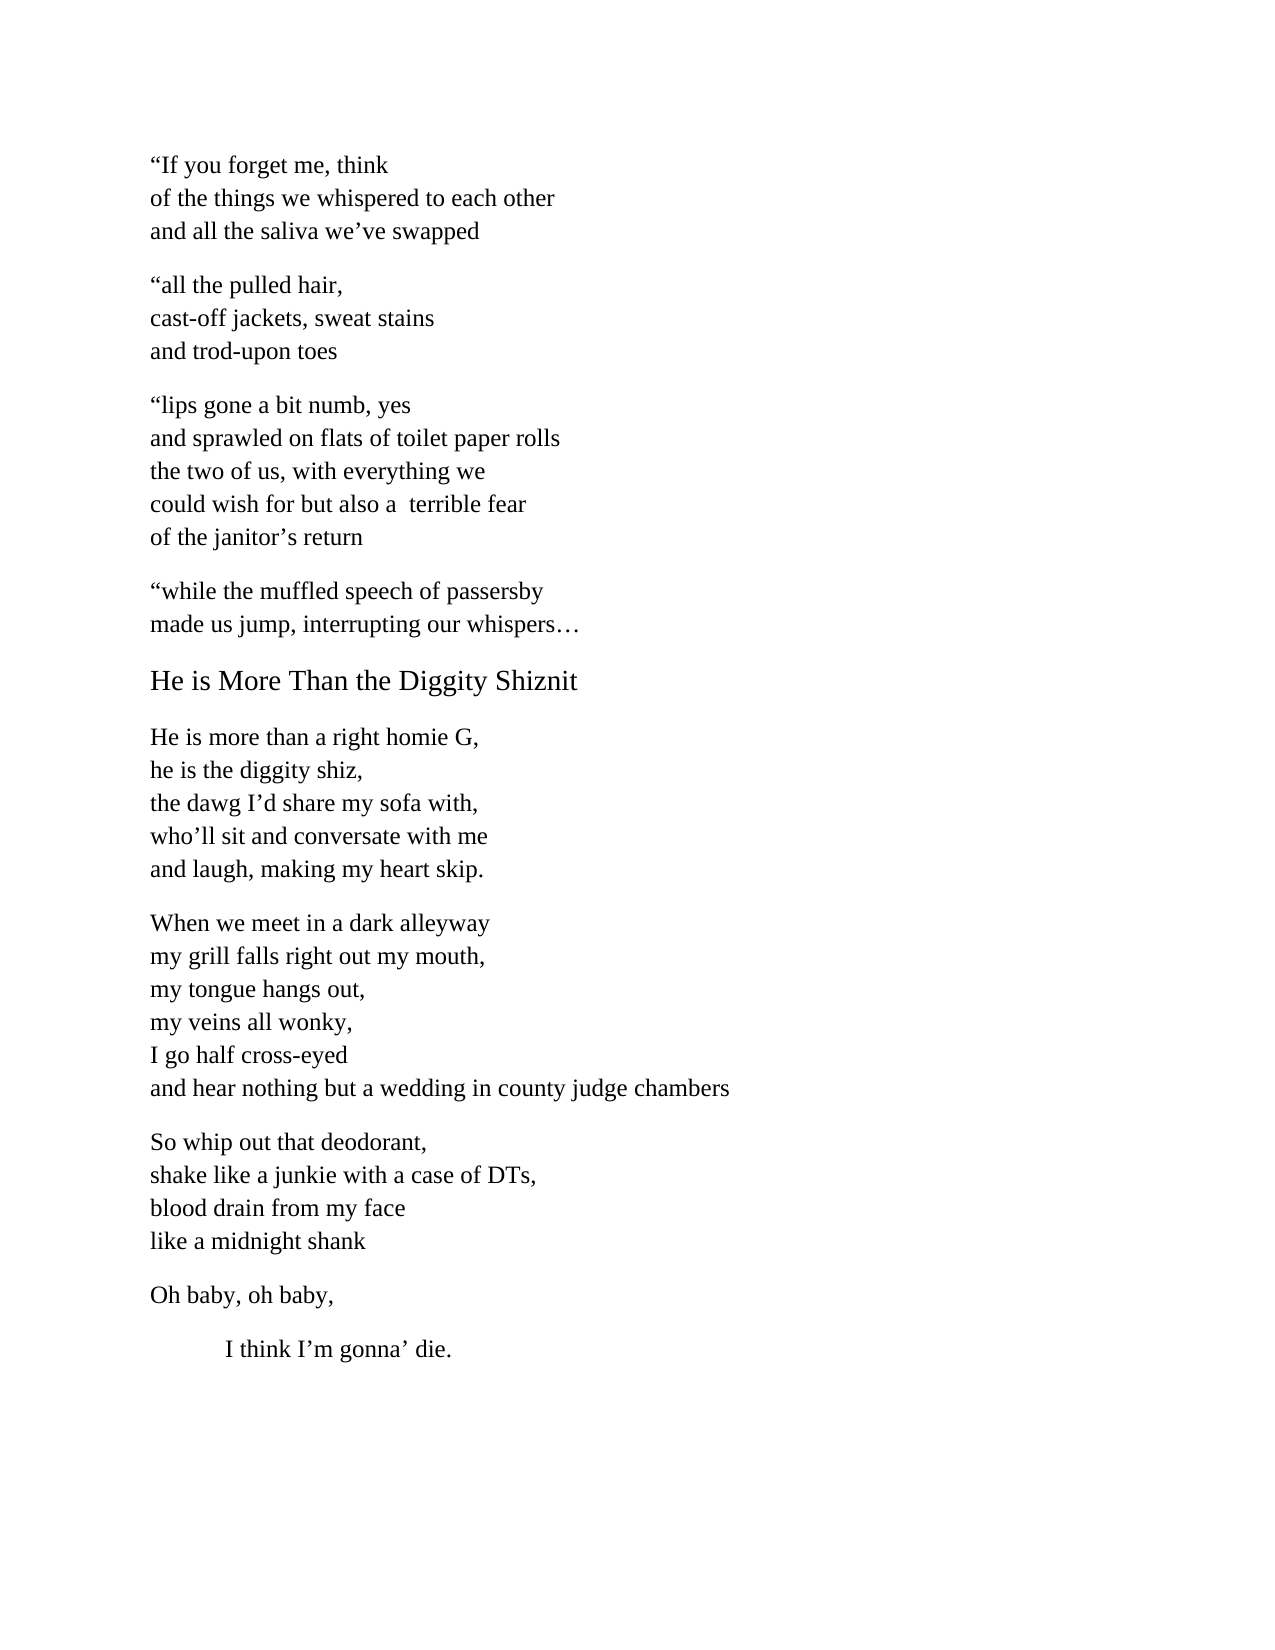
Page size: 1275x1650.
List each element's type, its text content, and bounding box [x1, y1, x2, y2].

text “lips gone a bit numb, yes and sprawled on flats of toilet paper rolls the two of us, with everything we could wish for but also a terrible fear of the janitor’s return [150, 390, 1125, 551]
text I think I’m gonna’ die. [150, 1334, 1125, 1362]
text When we meet in a dark alleyway my grill falls right out my mouth, my tongue hangs out, my veins all wonky, I go half cross-eyed and hear nothing but a wedding in county judge chambers [150, 908, 1125, 1102]
text Oh baby, oh baby, [150, 1280, 1125, 1308]
text He is more than a right homie G, he is the diggity shiz, the dawg I’d share my sofa with, who’ll sit and conversate with me and laugh, making my heart skip. [150, 722, 1125, 883]
text “If you forget me, think of the things we whispered to each other and all the saliva we’ve swapped [150, 150, 1125, 245]
text He is More Than the Diggity Shiznit [150, 663, 1125, 696]
text “while the muffled speech of passersby made us jump, interrupting our whispers… [150, 576, 1125, 637]
text So whip out that deodorant, shake like a junkie with a case of DTs, blood drain from my face like a midnight shank [150, 1127, 1125, 1255]
text “all the pulled hair, cast-off jackets, sweat stains and trod-upon toes [150, 270, 1125, 365]
